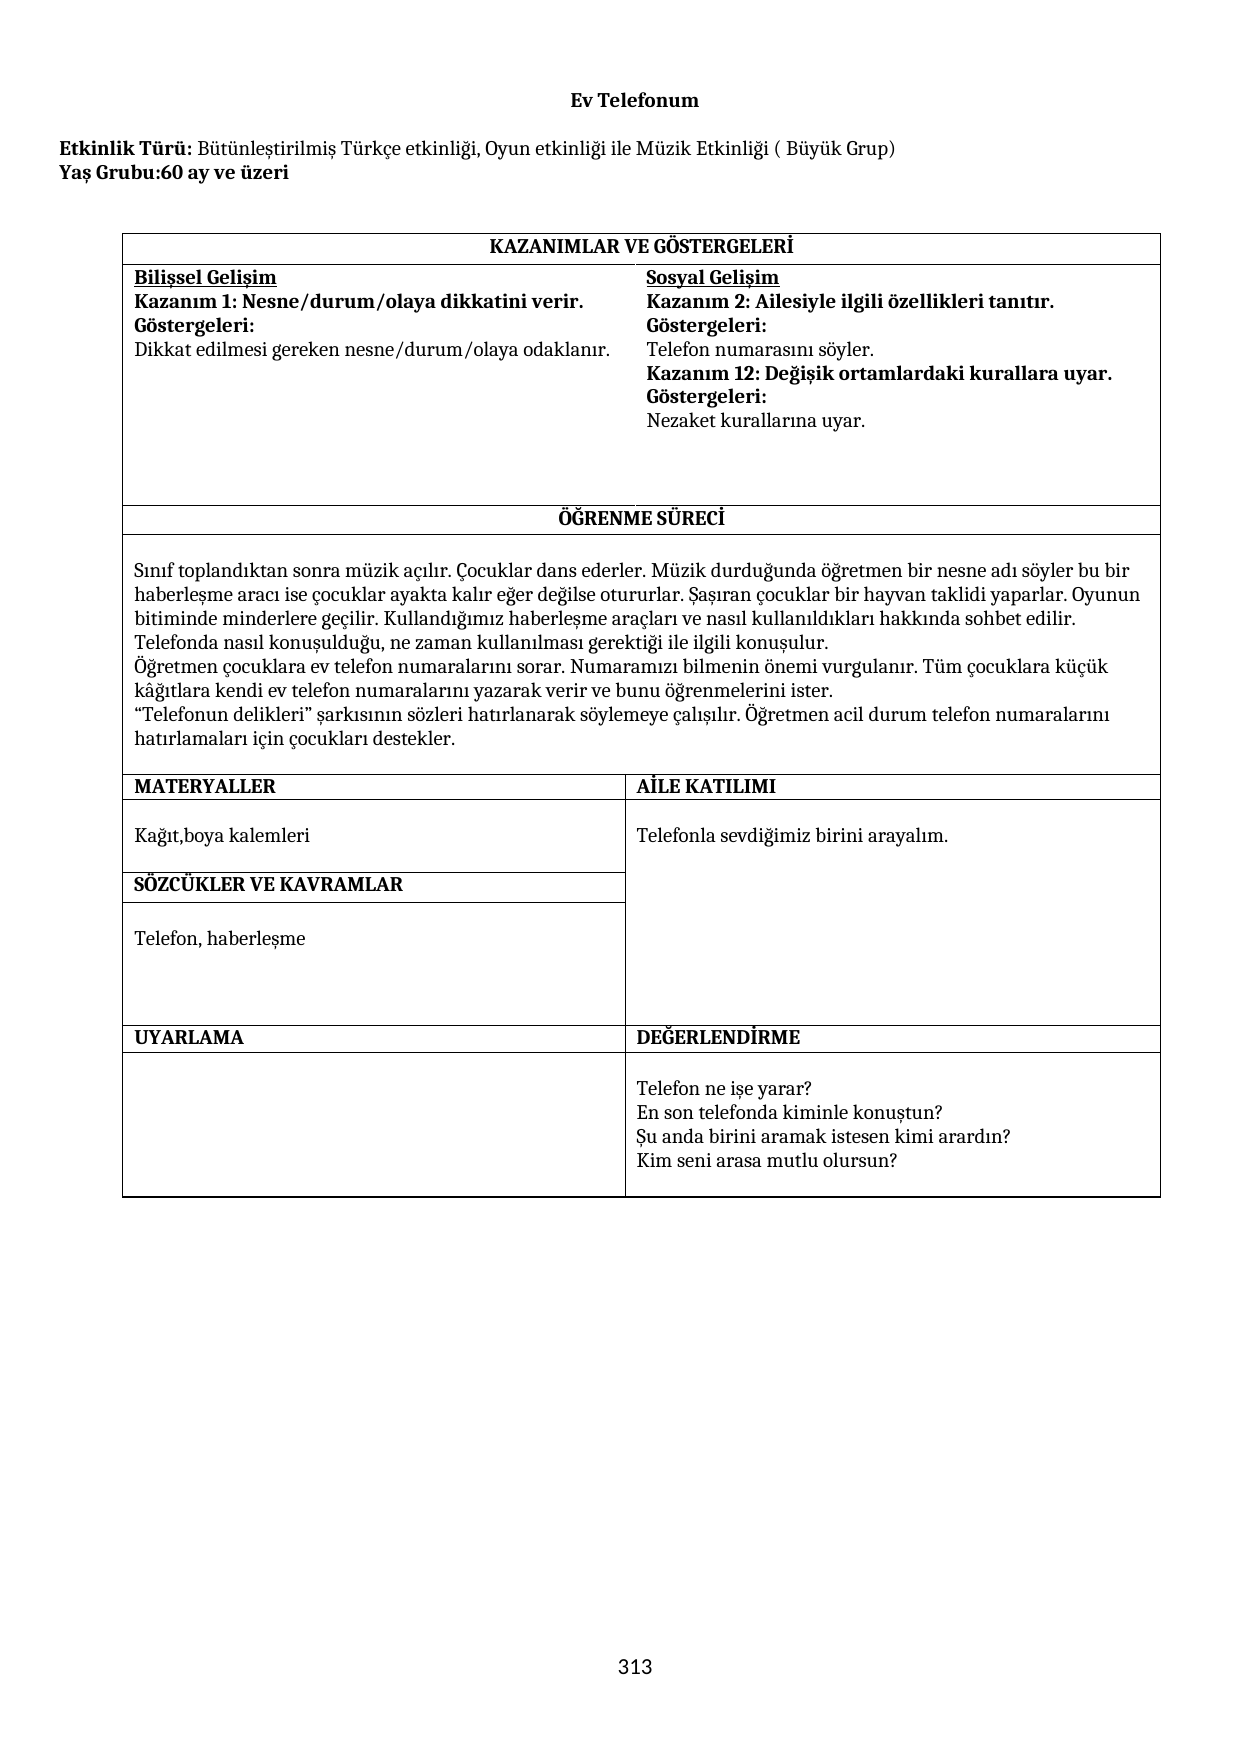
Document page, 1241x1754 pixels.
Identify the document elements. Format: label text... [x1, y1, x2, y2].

text Ev Telefonum [59, 89, 1211, 113]
table_cell Telefonla sevdiğimiz birini arayalım. [626, 800, 1160, 1025]
table_cell Telefon, haberleşme [123, 903, 625, 1025]
table_cell UYARLAMA [123, 1026, 625, 1052]
table_cell DEĞERLENDİRME [626, 1026, 1160, 1052]
table_cell AİLE KATILIMI [626, 775, 1160, 799]
table_cell SÖZCÜKLER VE KAVRAMLAR [123, 873, 625, 902]
table_cell Sınıf toplandıktan sonra müzik açılır. Çocuklar dans ederler. Müzik durduğunda öğretmen bir nesne adı söyler bu bir haberleşme aracı ise çocuklar ayakta kalır eğer değilse otururlar. Şaşıran çocuklar bir hayvan taklidi yaparlar. Oyunun bitiminde minderlere geçilir. Kullandığımız haberleşme araçları ve nasıl kullanıldıkları hakkında sohbet edilir. Telefonda nasıl konuşulduğu, ne zaman kullanılması gerektiği ile ilgili konuşulur. Öğretmen çocuklara ev telefon numaralarını sorar. Numaramızı bilmenin önemi vurgulanır. Tüm çocuklara küçük kâğıtlara kendi ev telefon numaralarını yazarak verir ve bunu öğrenmelerini ister. “Telefonun delikleri” şarkısının sözleri hatırlanarak söylemeye çalışılır. Öğretmen acil durum telefon numaralarını hatırlamaları için çocukları destekler. [123, 535, 1160, 774]
text Yaş Grubu:60 ay ve üzeri [59, 161, 1211, 185]
table_header KAZANIMLAR VE GÖSTERGELERİ [123, 234, 1160, 264]
text Etkinlik Türü: Bütünleştirilmiş Türkçe etkinliği, Oyun etkinliği ile Müzik Etkinliği ( Büyük Grup) [59, 137, 1211, 161]
table_cell Telefon ne işe yarar? En son telefonda kiminle konuştun? Şu anda birini aramak istesen kimi arardın? Kim seni arasa mutlu olursun? [626, 1053, 1160, 1196]
table_cell MATERYALLER [123, 775, 625, 799]
table_cell ÖĞRENME SÜRECİ [123, 506, 1160, 533]
table_cell Sosyal Gelişim Kazanım 2: Ailesiyle ilgili özellikleri tanıtır. Göstergeleri: Telefon numarasını söyler. Kazanım 12: Değişik ortamlardaki kurallara uyar. Göstergeleri: Nezaket kurallarına uyar. [636, 265, 1160, 505]
table_cell Kağıt,boya kalemleri [123, 800, 625, 872]
table_cell [123, 1053, 625, 1196]
table_cell Bilişsel Gelişim Kazanım 1: Nesne/durum/olaya dikkatini verir. Göstergeleri: Dikkat edilmesi gereken nesne/durum/olaya odaklanır. [123, 265, 635, 505]
